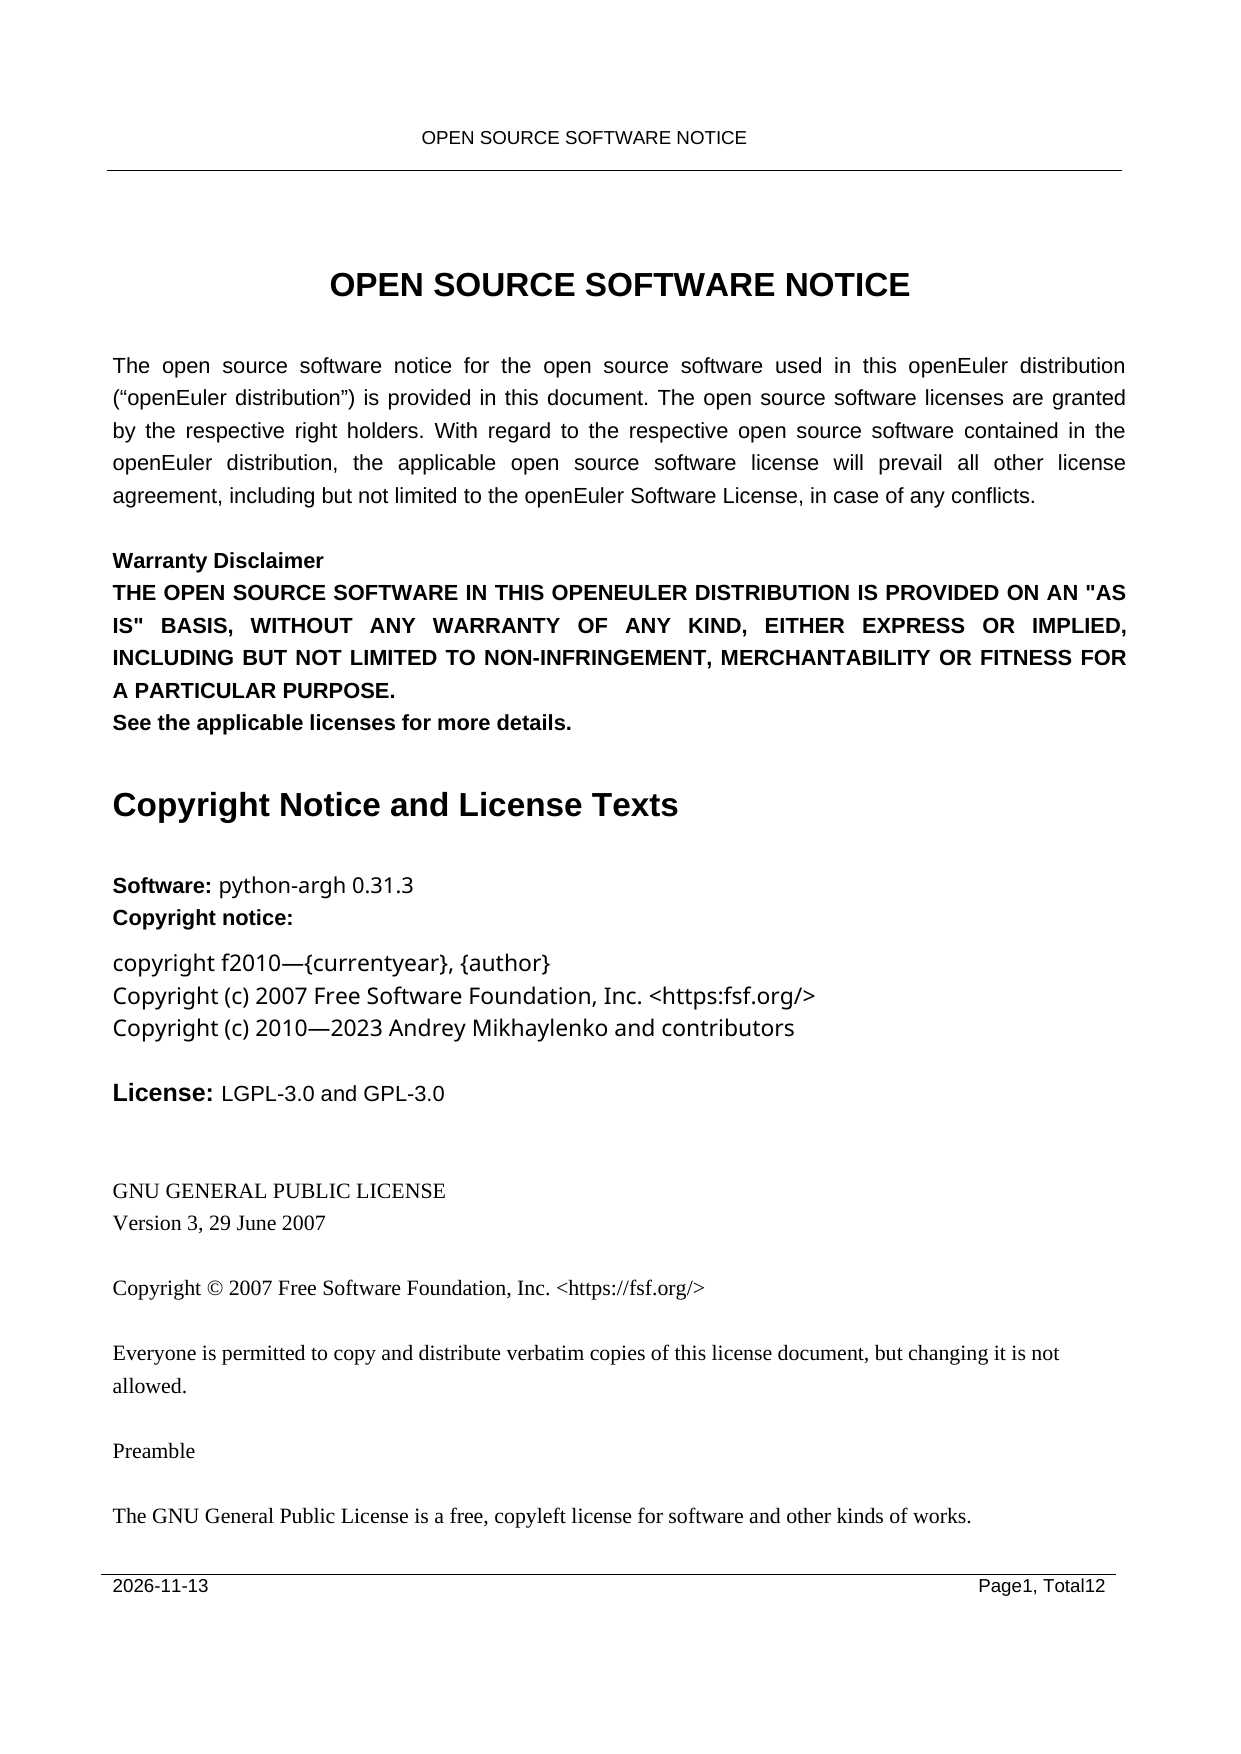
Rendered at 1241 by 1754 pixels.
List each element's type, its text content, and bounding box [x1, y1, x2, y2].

text Warranty Disclaimer [112, 544, 1128, 576]
title Software: python-argh 0.31.3 [112, 869, 1128, 901]
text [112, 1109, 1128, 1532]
text License: LGPL-3.0 and GPL-3.0 [112, 1077, 1128, 1109]
text OPEN SOURCE SOFTWARE NOTICE [112, 251, 1128, 316]
text Copyright notice: [112, 901, 1128, 934]
text The open source software notice for the open source software used in this openEuler distribution (“openEuler distribution”) is provided in this document. The open source software licenses are granted by the respective right holders. With regard to the respective open source software contained in the openEuler distribution, the applicable open source software license will prevail all other license agreement, including but not limited to the openEuler Software License, in case of any conflicts. [112, 349, 1128, 511]
text copyright f2010—{currentyear}, {author} Copyright (c) 2007 Free Software Foundation, Inc. <https:fsf.org/> Copyright (c) 2010—2023 Andrey Mikhaylenko and contributors [112, 947, 1128, 1077]
text Copyright Notice and License Texts [112, 771, 1128, 836]
text THE OPEN SOURCE SOFTWARE IN THIS OPENEULER DISTRIBUTION IS PROVIDED ON AN "AS IS" BASIS, WITHOUT ANY WARRANTY OF ANY KIND, EITHER EXPRESS OR IMPLIED, INCLUDING BUT NOT LIMITED TO NON-INFRINGEMENT, MERCHANTABILITY OR FITNESS FOR A PARTICULAR PURPOSE. See the applicable licenses for more details. [112, 576, 1128, 739]
